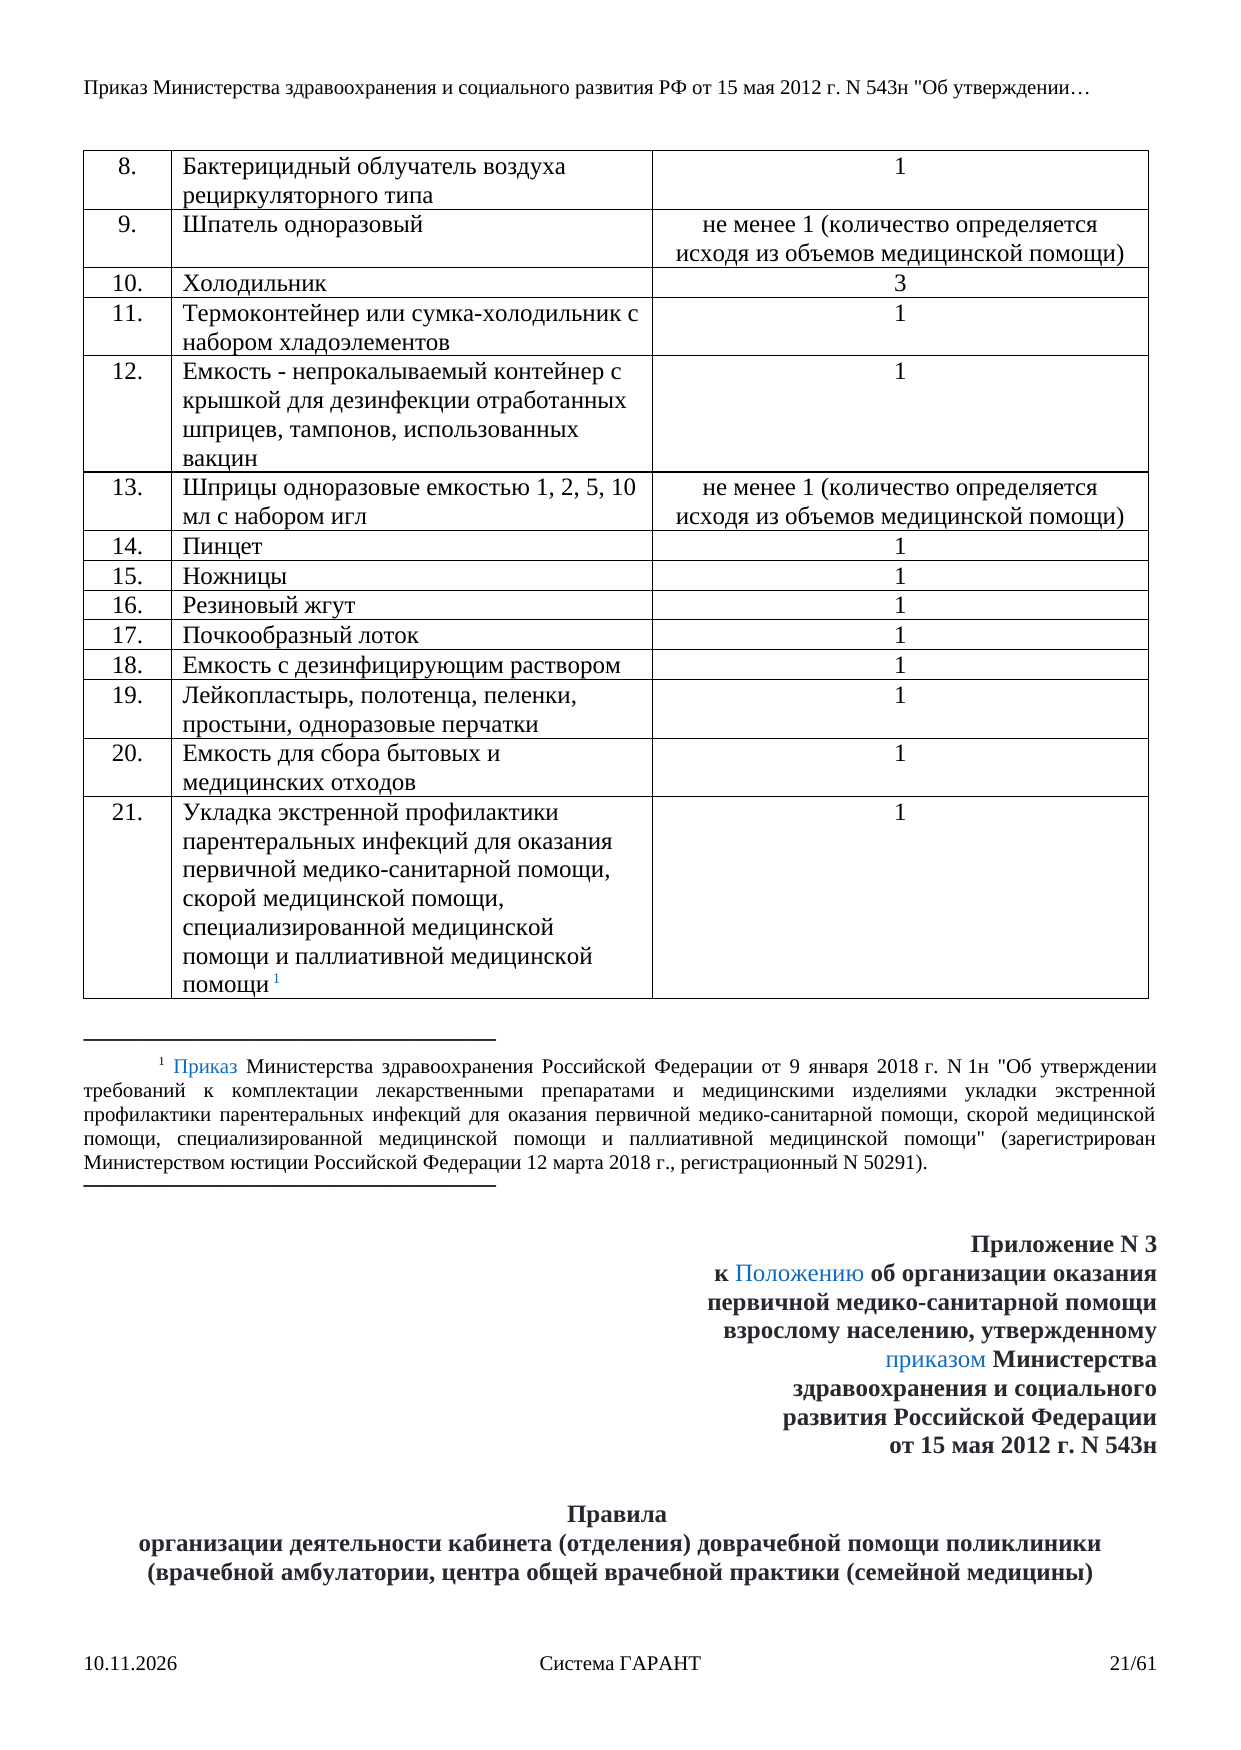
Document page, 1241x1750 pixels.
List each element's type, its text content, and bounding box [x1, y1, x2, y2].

table_cell Укладка экстренной профилактики парентеральных инфекций для оказания первичной медико-санитарной помощи, скорой медицинской помощи, специализированной медицинской помощи и паллиативной медицинской помощи 1 [172, 797, 652, 998]
table_cell Бактерицидный облучатель воздуха рециркуляторного типа [172, 151, 652, 208]
text 1 Приказ Министерства здравоохранения Российской Федерации от 9 января 2018 г. N 1н "Об утверждении требований к комплектации лекарственными препаратами и медицинскими изделиями укладки экстренной профилактики парентеральных инфекций для оказания первичной медико-санитарной помощи, скорой медицинской помощи, специализированной медицинской помощи и паллиативной медицинской помощи" (зарегистрирован Министерством юстиции Российской Федерации 12 марта 2018 г., регистрационный N 50291). [83, 1054, 1157, 1174]
table_cell Лейкопластырь, полотенца, пеленки, простыни, одноразовые перчатки [172, 680, 652, 737]
table_cell Термоконтейнер или сумка-холодильник с набором хладоэлементов [172, 298, 652, 355]
table_cell 11. [84, 298, 171, 355]
table_cell 1 [653, 620, 1148, 649]
table_cell 1 [653, 739, 1148, 796]
table_cell 15. [84, 561, 171, 589]
table_cell 1 [653, 680, 1148, 737]
table_cell 16. [84, 591, 171, 619]
table_cell 1 [653, 151, 1148, 208]
table_cell Емкость с дезинфицирующим раствором [172, 650, 652, 679]
table_cell Емкость для сбора бытовых и медицинских отходов [172, 739, 652, 796]
table_cell не менее 1 (количество определяется исходя из объемов медицинской помощи) [653, 473, 1148, 530]
table_cell Шпатель одноразовый [172, 210, 652, 267]
table_cell Ножницы [172, 561, 652, 589]
table_cell 9. [84, 210, 171, 267]
table_cell не менее 1 (количество определяется исходя из объемов медицинской помощи) [653, 210, 1148, 267]
table_cell 1 [653, 298, 1148, 355]
subtitle Правила организации деятельности кабинета (отделения) доврачебной помощи поликлиники (врачебной амбулатории, центра общей врачебной практики (семейной медицины) [83, 1499, 1157, 1585]
table_cell 14. [84, 531, 171, 560]
table_cell 10. [84, 268, 171, 297]
table_cell 12. [84, 356, 171, 471]
table_cell Резиновый жгут [172, 591, 652, 619]
table_cell Почкообразный лоток [172, 620, 652, 649]
table_cell Пинцет [172, 531, 652, 560]
table_cell 8. [84, 151, 171, 208]
table_cell 3 [653, 268, 1148, 297]
table_cell 20. [84, 739, 171, 796]
table_cell 1 [653, 650, 1148, 679]
text ────────────────────────────── [83, 1174, 1157, 1200]
table_cell 1 [653, 356, 1148, 471]
table_cell Холодильник [172, 268, 652, 297]
table_cell 1 [653, 531, 1148, 560]
table_cell 19. [84, 680, 171, 737]
table_cell 17. [84, 620, 171, 649]
table_cell 1 [653, 797, 1148, 998]
text Приложение N 3 к Положению об организации оказания первичной медико-санитарной помощи взрослому населению, утвержденному приказом Министерства здравоохранения и социального развития Российской Федерации от 15 мая 2012 г. N 543н [83, 1229, 1157, 1459]
table_cell 1 [653, 591, 1148, 619]
table_cell Емкость - непрокалываемый контейнер с крышкой для дезинфекции отработанных шприцев, тампонов, использованных вакцин [172, 356, 652, 471]
table_cell 21. [84, 797, 171, 998]
table_cell 13. [84, 473, 171, 530]
table_cell 1 [653, 561, 1148, 589]
table_cell Шприцы одноразовые емкостью 1, 2, 5, 10 мл с набором игл [172, 473, 652, 530]
table_cell 18. [84, 650, 171, 679]
text ────────────────────────────── [83, 1028, 1157, 1054]
